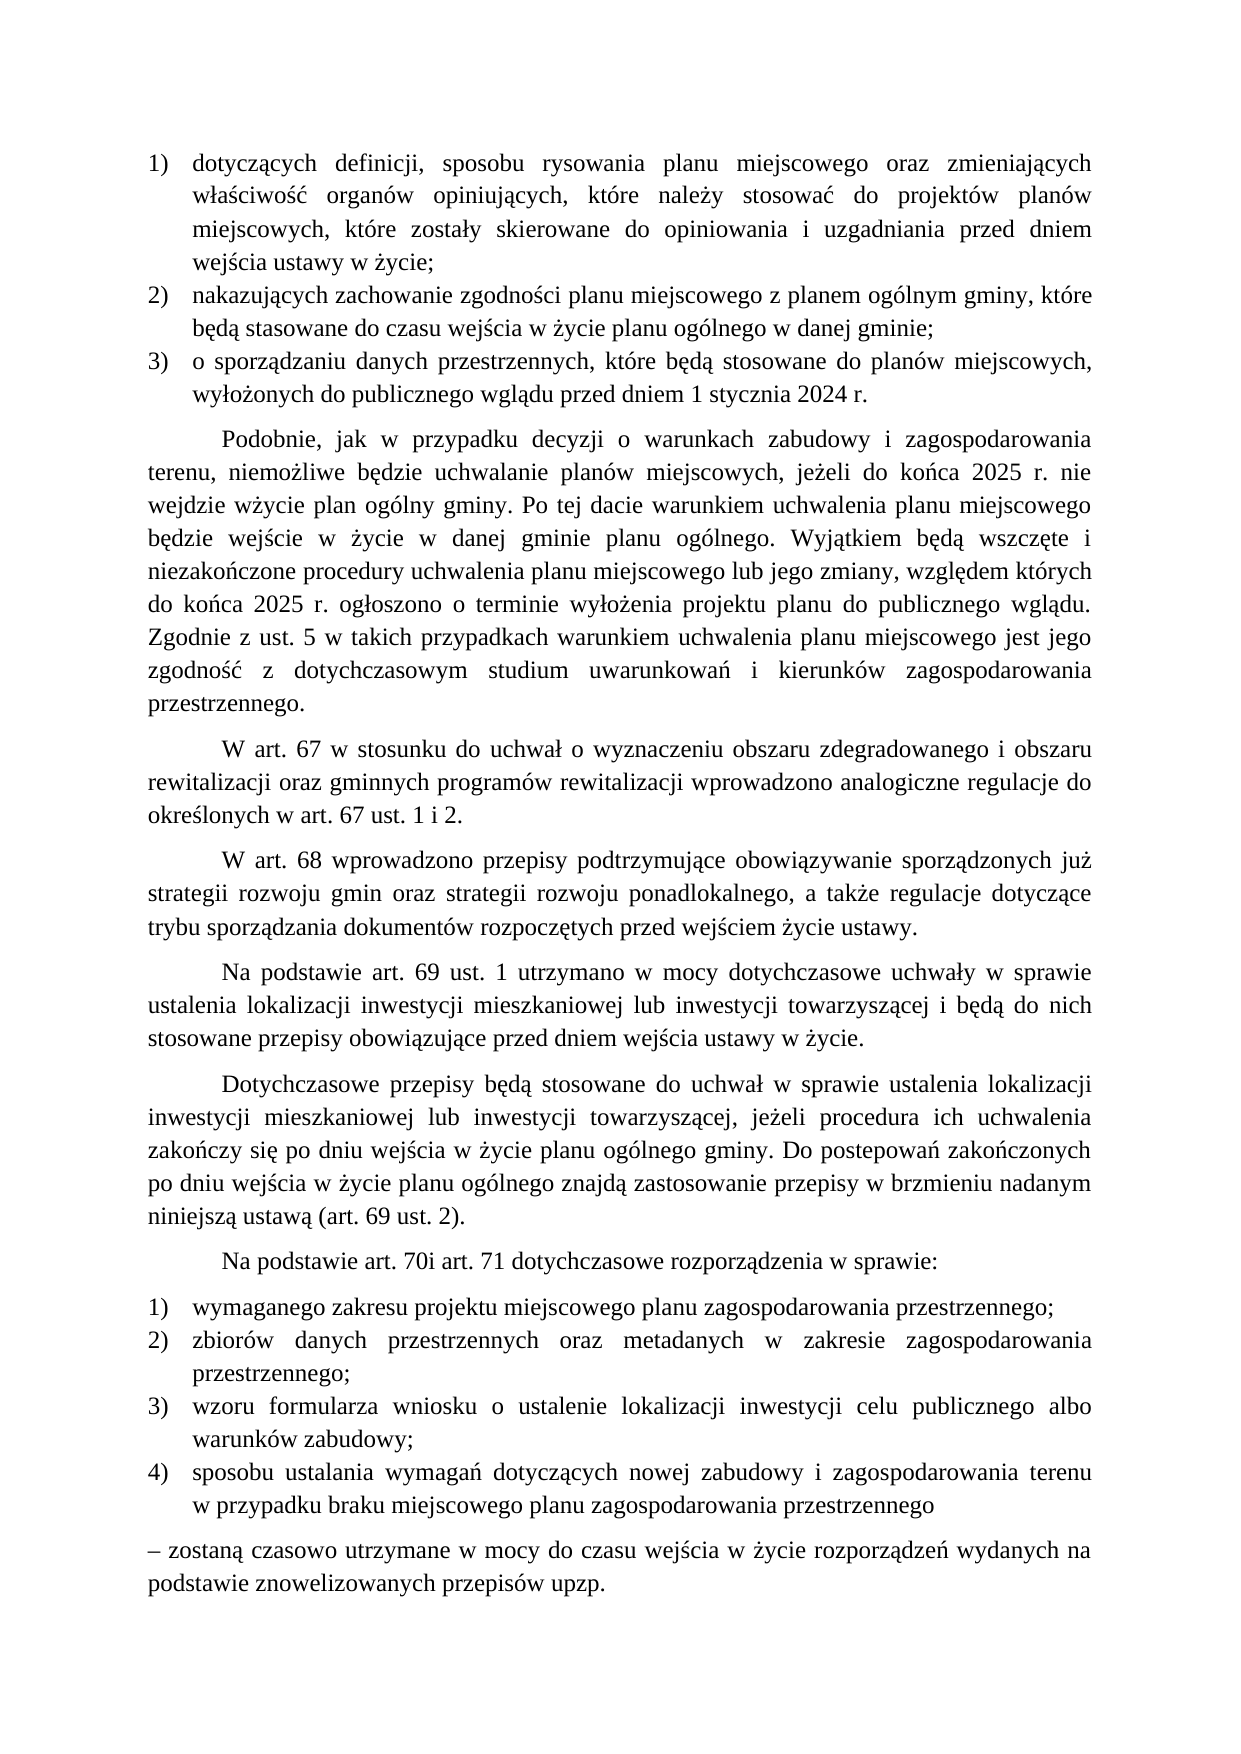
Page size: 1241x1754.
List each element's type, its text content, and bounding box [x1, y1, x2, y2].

list wzoru formularza wniosku o ustalenie lokalizacji inwestycji celu publicznego albo warunków zabudowy; [148, 1391, 1093, 1453]
list sposobu ustalania wymagań dotyczących nowej zabudowy i zagospodarowania terenu w przypadku braku miejscowego planu zagospodarowania przestrzennego [148, 1457, 1093, 1519]
list dotyczących definicji, sposobu rysowania planu miejscowego oraz zmieniających właściwość organów opiniujących, które należy stosować do projektów planów miejscowych, które zostały skierowane do opiniowania i uzgadniania przed dniem wejścia ustawy w życie; [148, 148, 1093, 275]
text Podobnie, jak w przypadku decyzji o warunkach zabudowy i zagospodarowania terenu, niemożliwe będzie uchwalanie planów miejscowych, jeżeli do końca 2025 r. nie wejdzie wżycie plan ogólny gminy. Po tej dacie warunkiem uchwalenia planu miejscowego będzie wejście w życie w danej gminie planu ogólnego. Wyjątkiem będą wszczęte i niezakończone procedury uchwalenia planu miejscowego lub jego zmiany, względem których do końca 2025 r. ogłoszono o terminie wyłożenia projektu planu do publicznego wglądu. Zgodnie z ust. 5 w takich przypadkach warunkiem uchwalenia planu miejscowego jest jego zgodność z dotychczasowym studium uwarunkowań i kierunków zagospodarowania przestrzennego. [148, 424, 1093, 717]
text W art. 68 wprowadzono przepisy podtrzymujące obowiązywanie sporządzonych już strategii rozwoju gmin oraz strategii rozwoju ponadlokalnego, a także regulacje dotyczące trybu sporządzania dokumentów rozpoczętych przed wejściem życie ustawy. [148, 846, 1093, 940]
text W art. 67 w stosunku do uchwał o wyznaczeniu obszaru zdegradowanego i obszaru rewitalizacji oraz gminnych programów rewitalizacji wprowadzono analogiczne regulacje do określonych w art. 67 ust. 1 i 2. [148, 734, 1093, 829]
list nakazujących zachowanie zgodności planu miejscowego z planem ogólnym gminy, które będą stasowane do czasu wejścia w życie planu ogólnego w danej gminie; [148, 280, 1093, 341]
text Dotychczasowe przepisy będą stosowane do uchwał w sprawie ustalenia lokalizacji inwestycji mieszkaniowej lub inwestycji towarzyszącej, jeżeli procedura ich uchwalenia zakończy się po dniu wejścia w życie planu ogólnego gminy. Do postepowań zakończonych po dniu wejścia w życie planu ogólnego znajdą zastosowanie przepisy w brzmieniu nadanym niniejszą ustawą (art. 69 ust. 2). [148, 1069, 1093, 1229]
text Na podstawie art. 69 ust. 1 utrzymano w mocy dotychczasowe uchwały w sprawie ustalenia lokalizacji inwestycji mieszkaniowej lub inwestycji towarzyszącej i będą do nich stosowane przepisy obowiązujące przed dniem wejścia ustawy w życie. [148, 957, 1093, 1052]
list zbiorów danych przestrzennych oraz metadanych w zakresie zagospodarowania przestrzennego; [148, 1325, 1093, 1387]
text Na podstawie art. 70i art. 71 dotychczasowe rozporządzenia w sprawie: [148, 1246, 1093, 1275]
text – zostaną czasowo utrzymane w mocy do czasu wejścia w życie rozporządzeń wydanych na podstawie znowelizowanych przepisów upzp. [148, 1535, 1093, 1597]
list wymaganego zakresu projektu miejscowego planu zagospodarowania przestrzennego; [148, 1292, 1093, 1321]
list o sporządzaniu danych przestrzennych, które będą stosowane do planów miejscowych, wyłożonych do publicznego wglądu przed dniem 1 stycznia 2024 r. [148, 346, 1093, 407]
